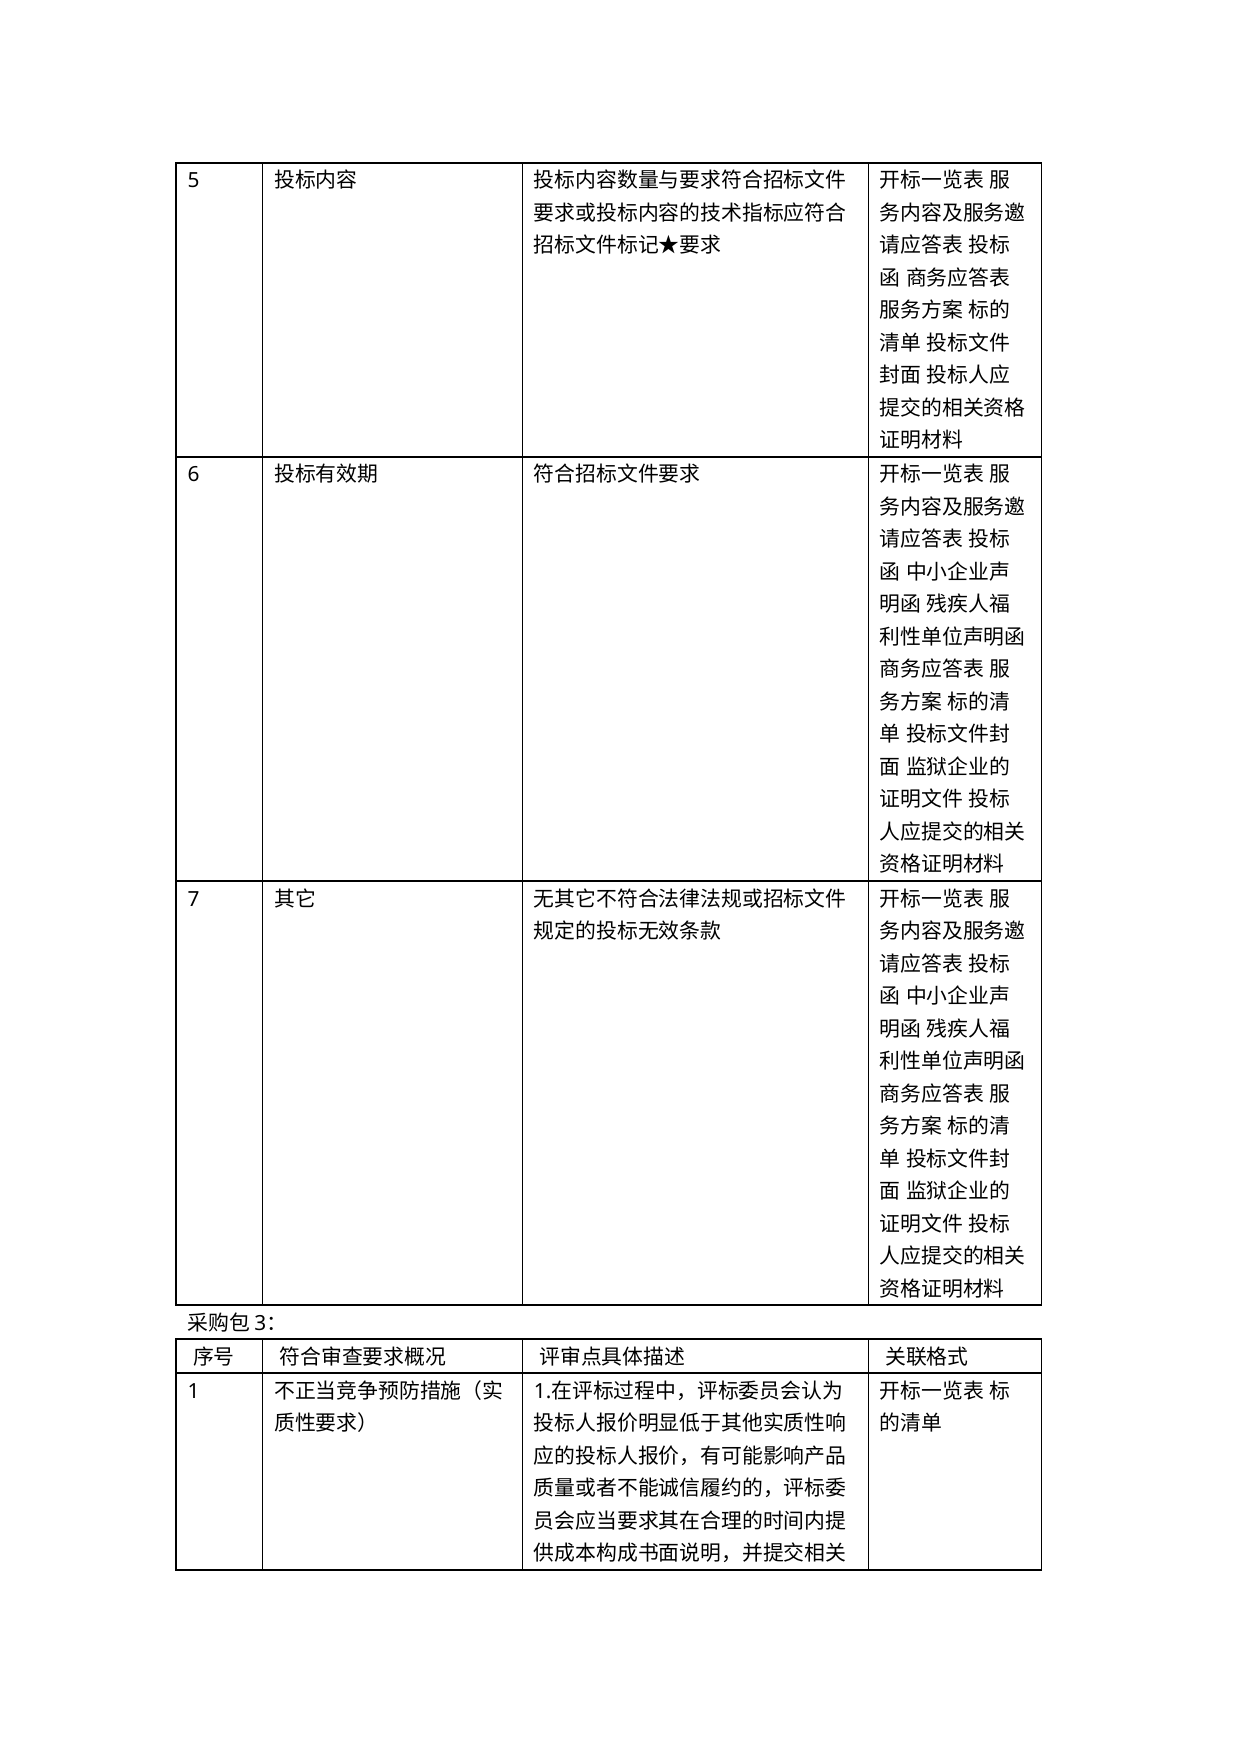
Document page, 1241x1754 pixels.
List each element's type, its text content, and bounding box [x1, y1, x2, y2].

table_header 评审点具体描述 [523, 1340, 868, 1372]
table_cell 其它 [263, 882, 522, 1304]
table_cell 6 [177, 458, 262, 880]
table_cell 投标内容 [263, 164, 522, 456]
table_header 关联格式 [869, 1340, 1041, 1372]
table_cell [523, 1374, 868, 1569]
table_header 序号 [177, 1340, 262, 1372]
table_cell 投标有效期 [263, 458, 522, 880]
table_cell 5 [177, 164, 262, 456]
table_header 符合审查要求概况 [263, 1340, 522, 1372]
table_cell 7 [177, 882, 262, 1304]
table_cell 1 [177, 1374, 262, 1569]
table_cell 开标一览表 标的清单 [869, 1374, 1041, 1569]
text 采购包3： [187, 1306, 1053, 1338]
table_cell 符合招标文件要求 [523, 458, 868, 880]
table_cell 无其它不符合法律法规或招标文件规定的投标无效条款 [523, 882, 868, 1304]
table_cell 投标内容数量与要求符合招标文件要求或投标内容的技术指标应符合招标文件标记★要求 [523, 164, 868, 456]
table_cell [869, 458, 1041, 880]
table_cell 开标一览表 服务内容及服务邀请应答表 投标函 商务应答表 服务方案 标的清单 投标文件封面 投标人应提交的相关资格证明材料 [869, 164, 1041, 456]
table_cell 开标一览表 服务内容及服务邀请应答表 投标函 中小企业声明函 残疾人福利性单位声明函 商务应答表 服务方案 标的清单 投标文件封面 监狱企业的证明文件 投标人应提交的相关资格证明材料 [869, 882, 1041, 1304]
table_cell 不正当竞争预防措施（实质性要求） [263, 1374, 522, 1569]
